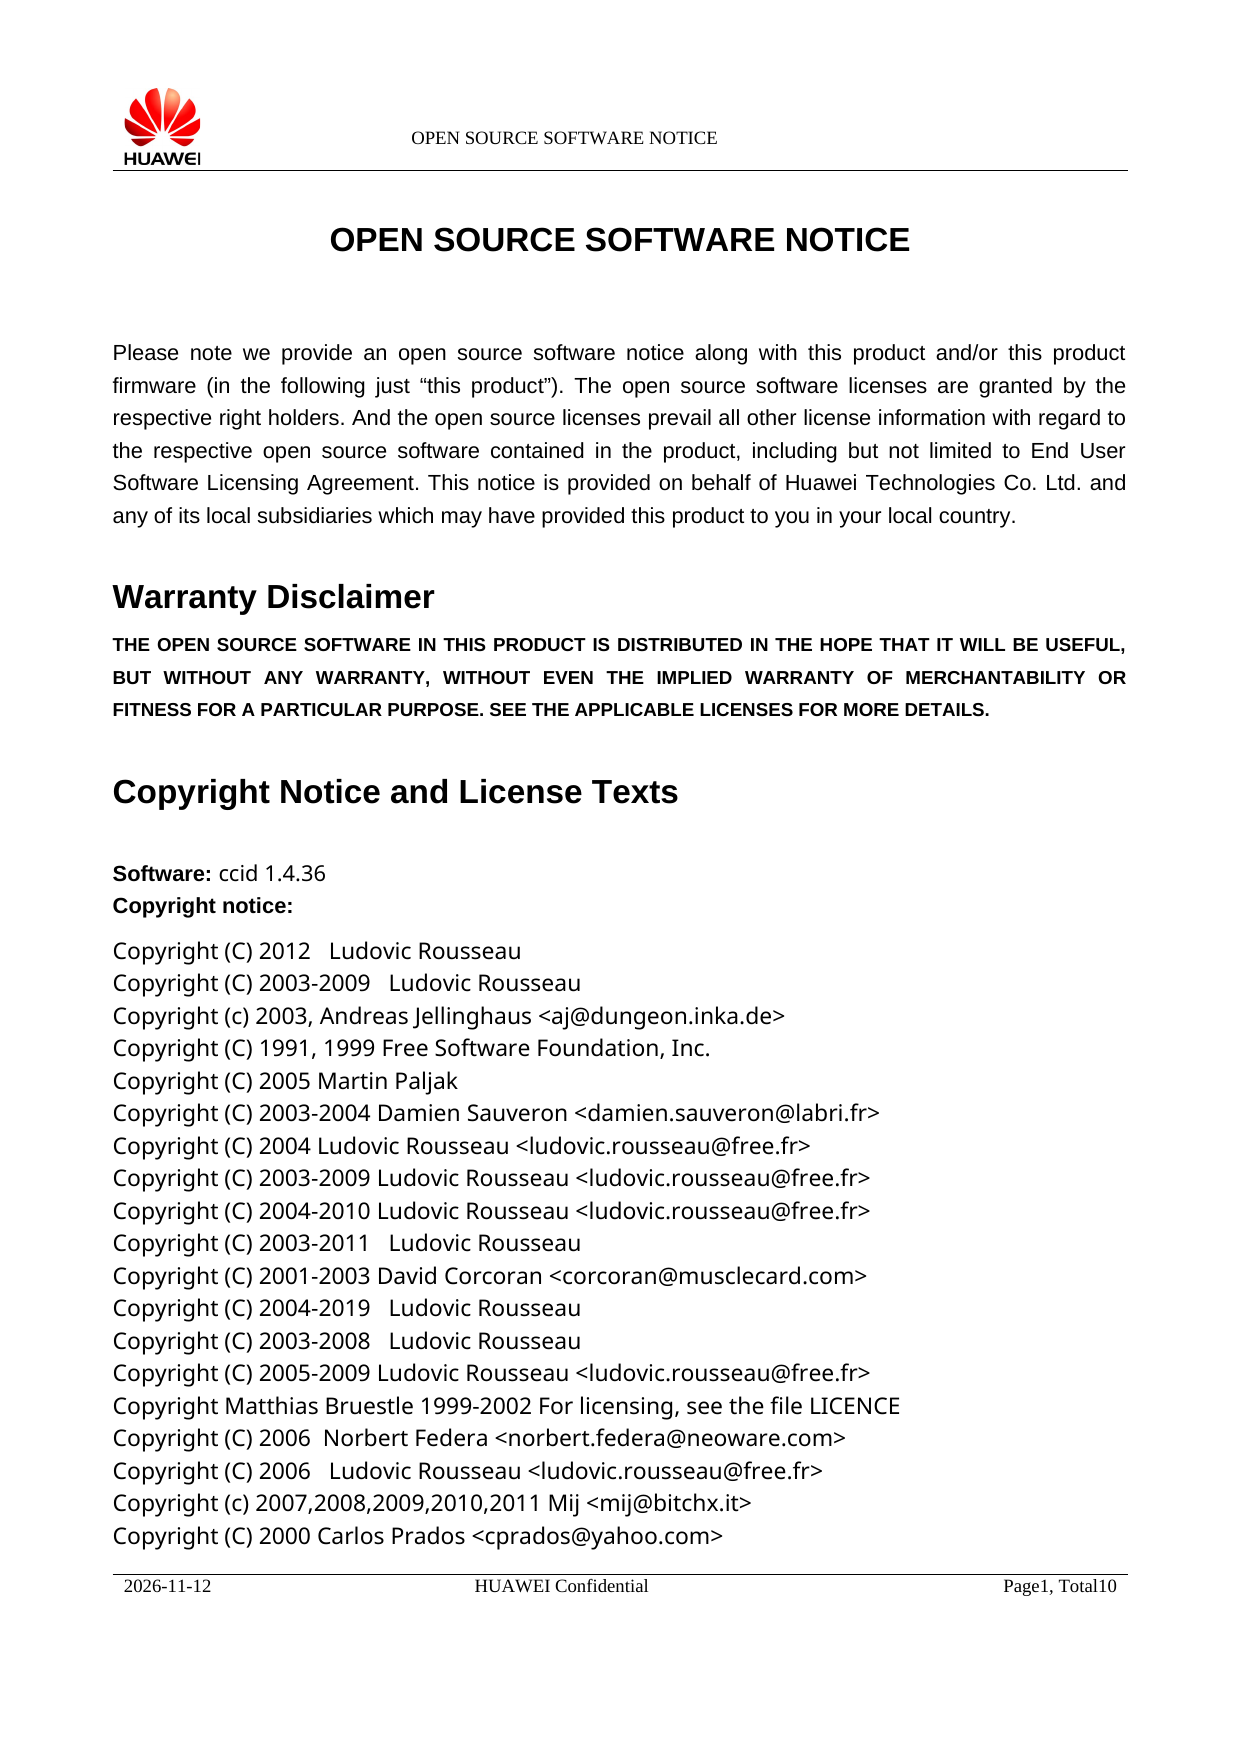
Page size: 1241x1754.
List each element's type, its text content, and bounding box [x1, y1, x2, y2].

text Copyright notice: [112, 889, 1128, 921]
text Warranty Disclaimer [112, 564, 1128, 629]
picture [124, 88, 201, 165]
text Copyright Notice and License Texts [112, 759, 1128, 824]
text Please note we provide an open source software notice along with this product and/or this product firmware (in the following just “this product”). The open source software licenses are granted by the respective right holders. And the open source licenses prevail all other license information with regard to the respective open source software contained in the product, including but not limited to End User Software Licensing Agreement. This notice is provided on behalf of Huawei Technologies Co. Ltd. and any of its local subsidiaries which may have provided this product to you in your local country. [112, 336, 1128, 531]
text OPEN SOURCE SOFTWARE NOTICE [112, 206, 1128, 271]
text The open source software in this product is distributed in the hope that it will be useful, but WITHOUT ANY WARRANTY, without even the implied warranty of MERCHANTABILITY or FITNESS FOR A PARTICULAR PURPOSE. See the applicable licenses for more details. [112, 629, 1128, 726]
title Software: ccid 1.4.36 [112, 856, 1128, 889]
